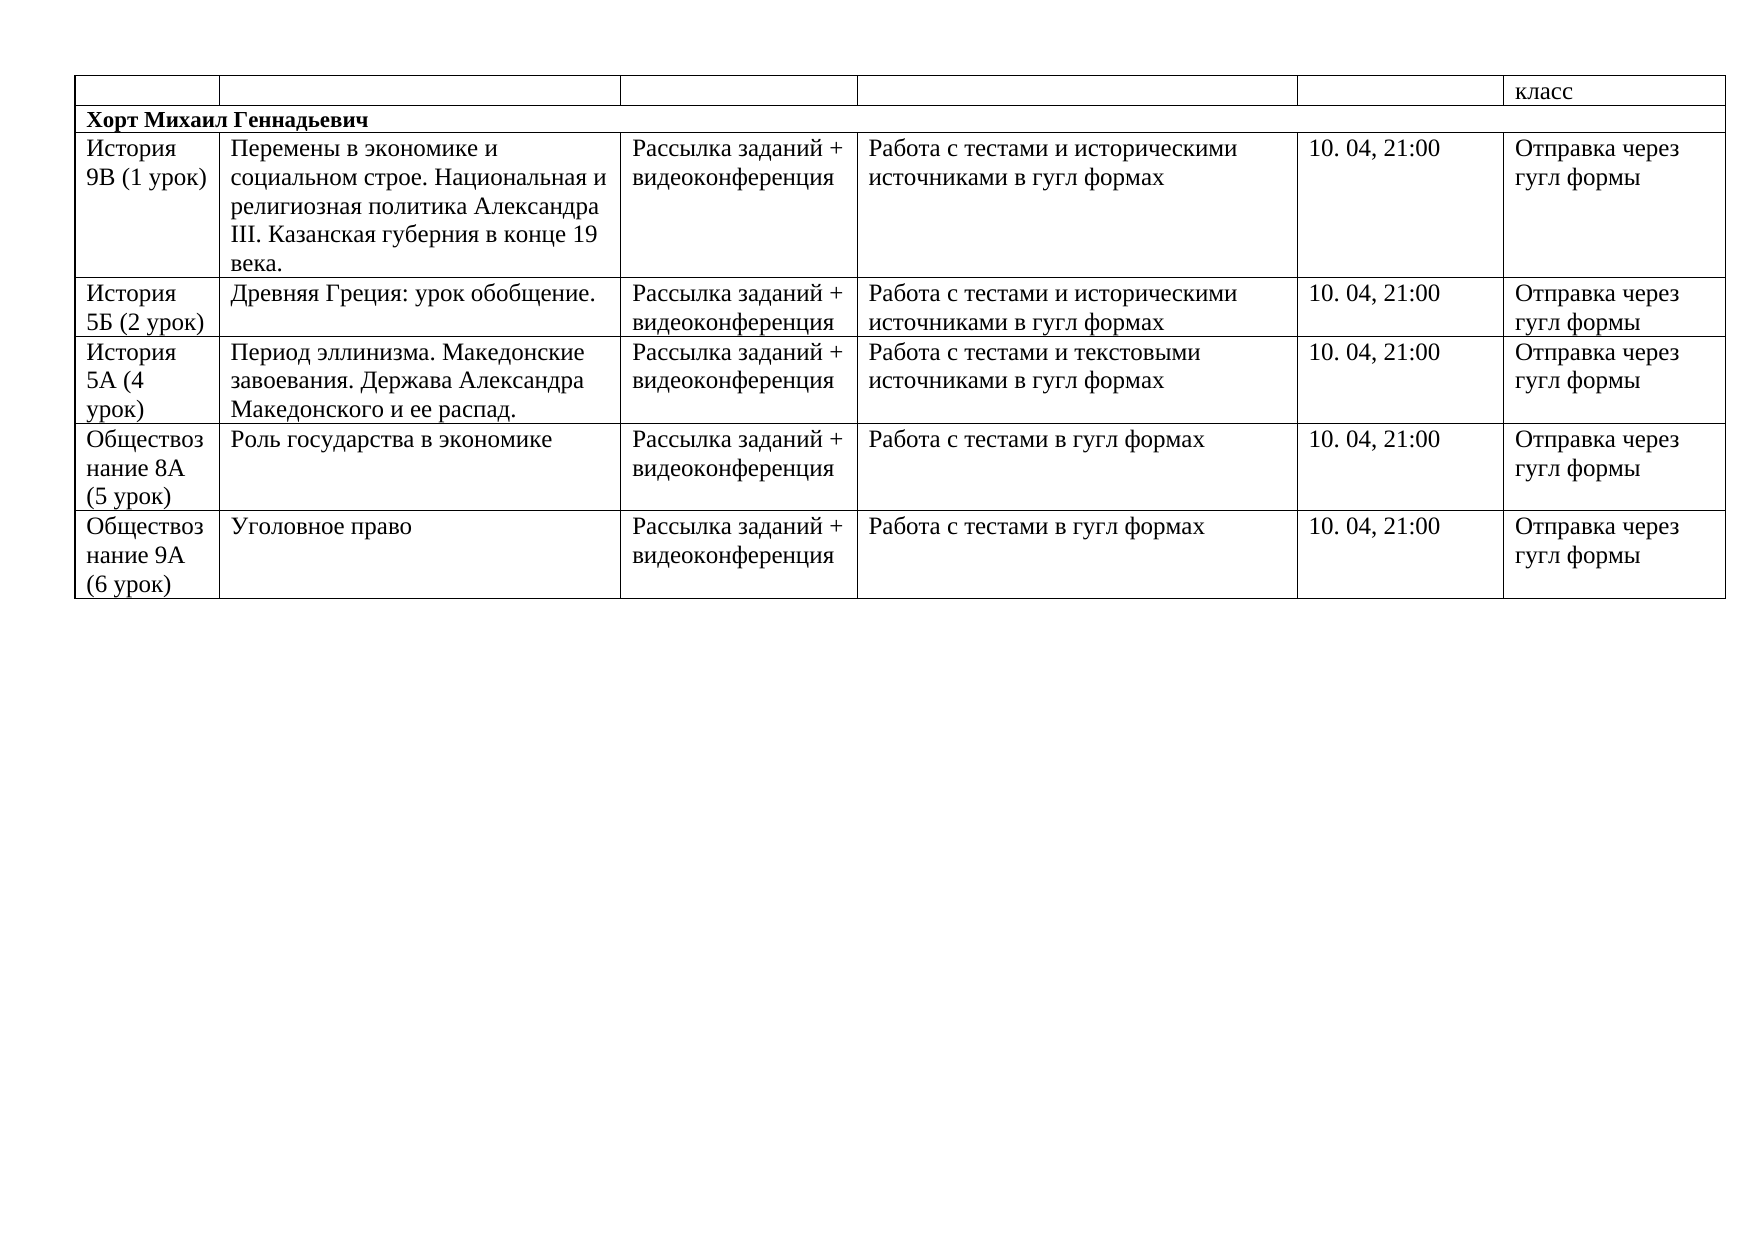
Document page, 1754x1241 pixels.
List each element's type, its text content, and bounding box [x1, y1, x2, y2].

table_cell Отправка через гугл формы [1504, 337, 1725, 423]
table_cell История 5Б (2 урок) [76, 278, 219, 336]
table_cell 10. 04, 21:00 [1298, 278, 1503, 336]
table_cell История 9В (1 урок) [76, 133, 219, 277]
table_cell Рассылка заданий + видеоконференция [621, 278, 857, 336]
table_cell Рассылка заданий + видеоконференция [621, 511, 857, 597]
table_cell Отправка через гугл формы [1504, 133, 1725, 277]
table_cell 10. 04, 21:00 [1298, 133, 1503, 277]
table_cell Роль государства в экономике [220, 424, 620, 510]
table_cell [76, 76, 219, 105]
table_cell Период эллинизма. Македонские завоевания. Держава Александра Македонского и ее распад. [220, 337, 620, 423]
table_cell Отправка через гугл формы [1504, 278, 1725, 336]
table_cell 10. 04, 21:00 [1298, 424, 1503, 510]
table_cell Работа с тестами в гугл формах [858, 424, 1297, 510]
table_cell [621, 76, 857, 105]
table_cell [220, 76, 620, 105]
table_cell Уголовное право [220, 511, 620, 597]
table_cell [1298, 76, 1503, 105]
table_cell Перемены в экономике и социальном строе. Национальная и религиозная политика Александра III. Казанская губерния в конце 19 века. [220, 133, 620, 277]
table_cell 10. 04, 21:00 [1298, 337, 1503, 423]
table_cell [1504, 76, 1725, 105]
table_cell Рассылка заданий + видеоконференция [621, 133, 857, 277]
table_cell Работа с тестами и историческими источниками в гугл формах [858, 278, 1297, 336]
table_cell История 5А (4 урок) [76, 337, 219, 423]
table_cell Хорт Михаил Геннадьевич [76, 106, 1725, 132]
table_cell Работа с тестами и историческими источниками в гугл формах [858, 133, 1297, 277]
table_cell Рассылка заданий + видеоконференция [621, 424, 857, 510]
table_cell Отправка через гугл формы [1504, 511, 1725, 597]
table_cell Рассылка заданий + видеоконференция [621, 337, 857, 423]
table_cell Работа с тестами в гугл формах [858, 511, 1297, 597]
table_cell Обществознание 8А (5 урок) [76, 424, 219, 510]
table_cell Обществознание 9А (6 урок) [76, 511, 219, 597]
table_cell 10. 04, 21:00 [1298, 511, 1503, 597]
table_cell Отправка через гугл формы [1504, 424, 1725, 510]
table_cell Работа с тестами и текстовыми источниками в гугл формах [858, 337, 1297, 423]
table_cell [858, 76, 1297, 105]
table_cell Древняя Греция: урок обобщение. [220, 278, 620, 336]
